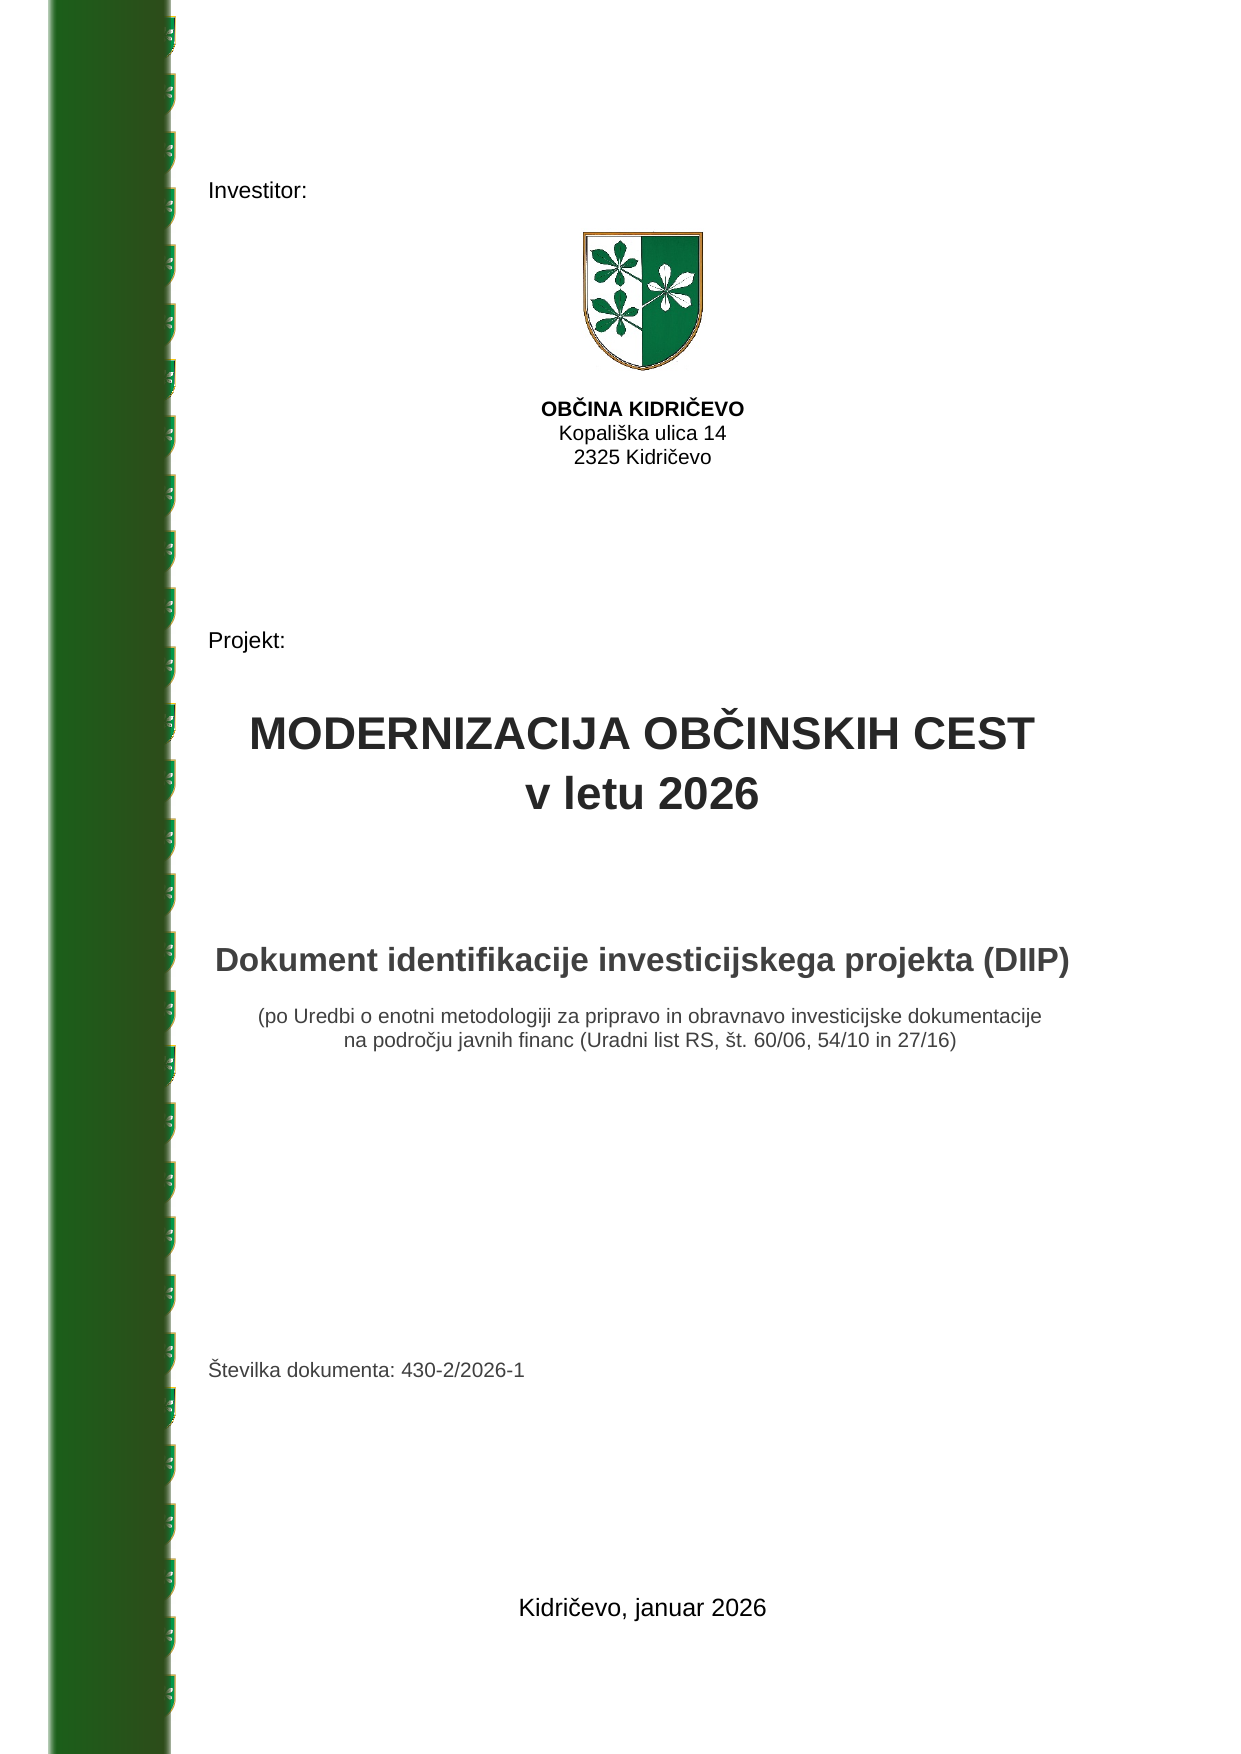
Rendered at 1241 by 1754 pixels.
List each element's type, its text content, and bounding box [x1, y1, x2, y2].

picture [171, 358, 176, 404]
picture [171, 1216, 176, 1262]
picture [171, 303, 176, 350]
picture [171, 1558, 176, 1604]
picture [171, 759, 176, 806]
text Kidričevo, januar 2026 [171, 1593, 1152, 1622]
picture [171, 15, 176, 62]
picture [171, 474, 176, 521]
picture [171, 1274, 176, 1320]
picture [171, 1161, 176, 1207]
picture [171, 931, 176, 977]
text Investitor: [171, 177, 1152, 203]
picture [171, 873, 176, 920]
picture [171, 1102, 176, 1148]
text v letu 2026 [171, 767, 1152, 819]
picture [171, 73, 176, 119]
picture [171, 1332, 176, 1379]
text MODERNIZACIJA OBČINSKIH CEST [171, 706, 1152, 759]
picture [171, 415, 176, 462]
picture [171, 1616, 176, 1662]
text Dokument identifikacije investicijskega projekta (DIIP) [171, 940, 1152, 978]
picture [171, 131, 176, 178]
text Številka dokumenta: 430-2/2026-1 [171, 1358, 1152, 1382]
text Projekt: [171, 627, 1152, 654]
picture [171, 646, 176, 692]
picture [171, 1386, 176, 1433]
picture [171, 244, 176, 291]
picture [171, 1044, 176, 1091]
text 2325 Kidričevo [171, 445, 1152, 469]
picture [171, 1444, 176, 1490]
text Kopališka ulica 14 [176, 421, 1152, 445]
picture [171, 1503, 176, 1549]
picture [171, 702, 176, 748]
picture [171, 1674, 176, 1721]
text (po Uredbi o enotni metodologiji za pripravo in obravnavo investicijske dokumentacije na področju javnih financ (Uradni list RS, št. 60/06, 54/10 in 27/16) [251, 1003, 1049, 1051]
picture [171, 530, 176, 576]
picture [171, 187, 176, 233]
picture [171, 587, 176, 634]
picture [579, 228, 706, 373]
picture [171, 818, 176, 865]
picture [171, 990, 176, 1036]
text OBČINA KIDRIČEVO [171, 397, 1152, 421]
